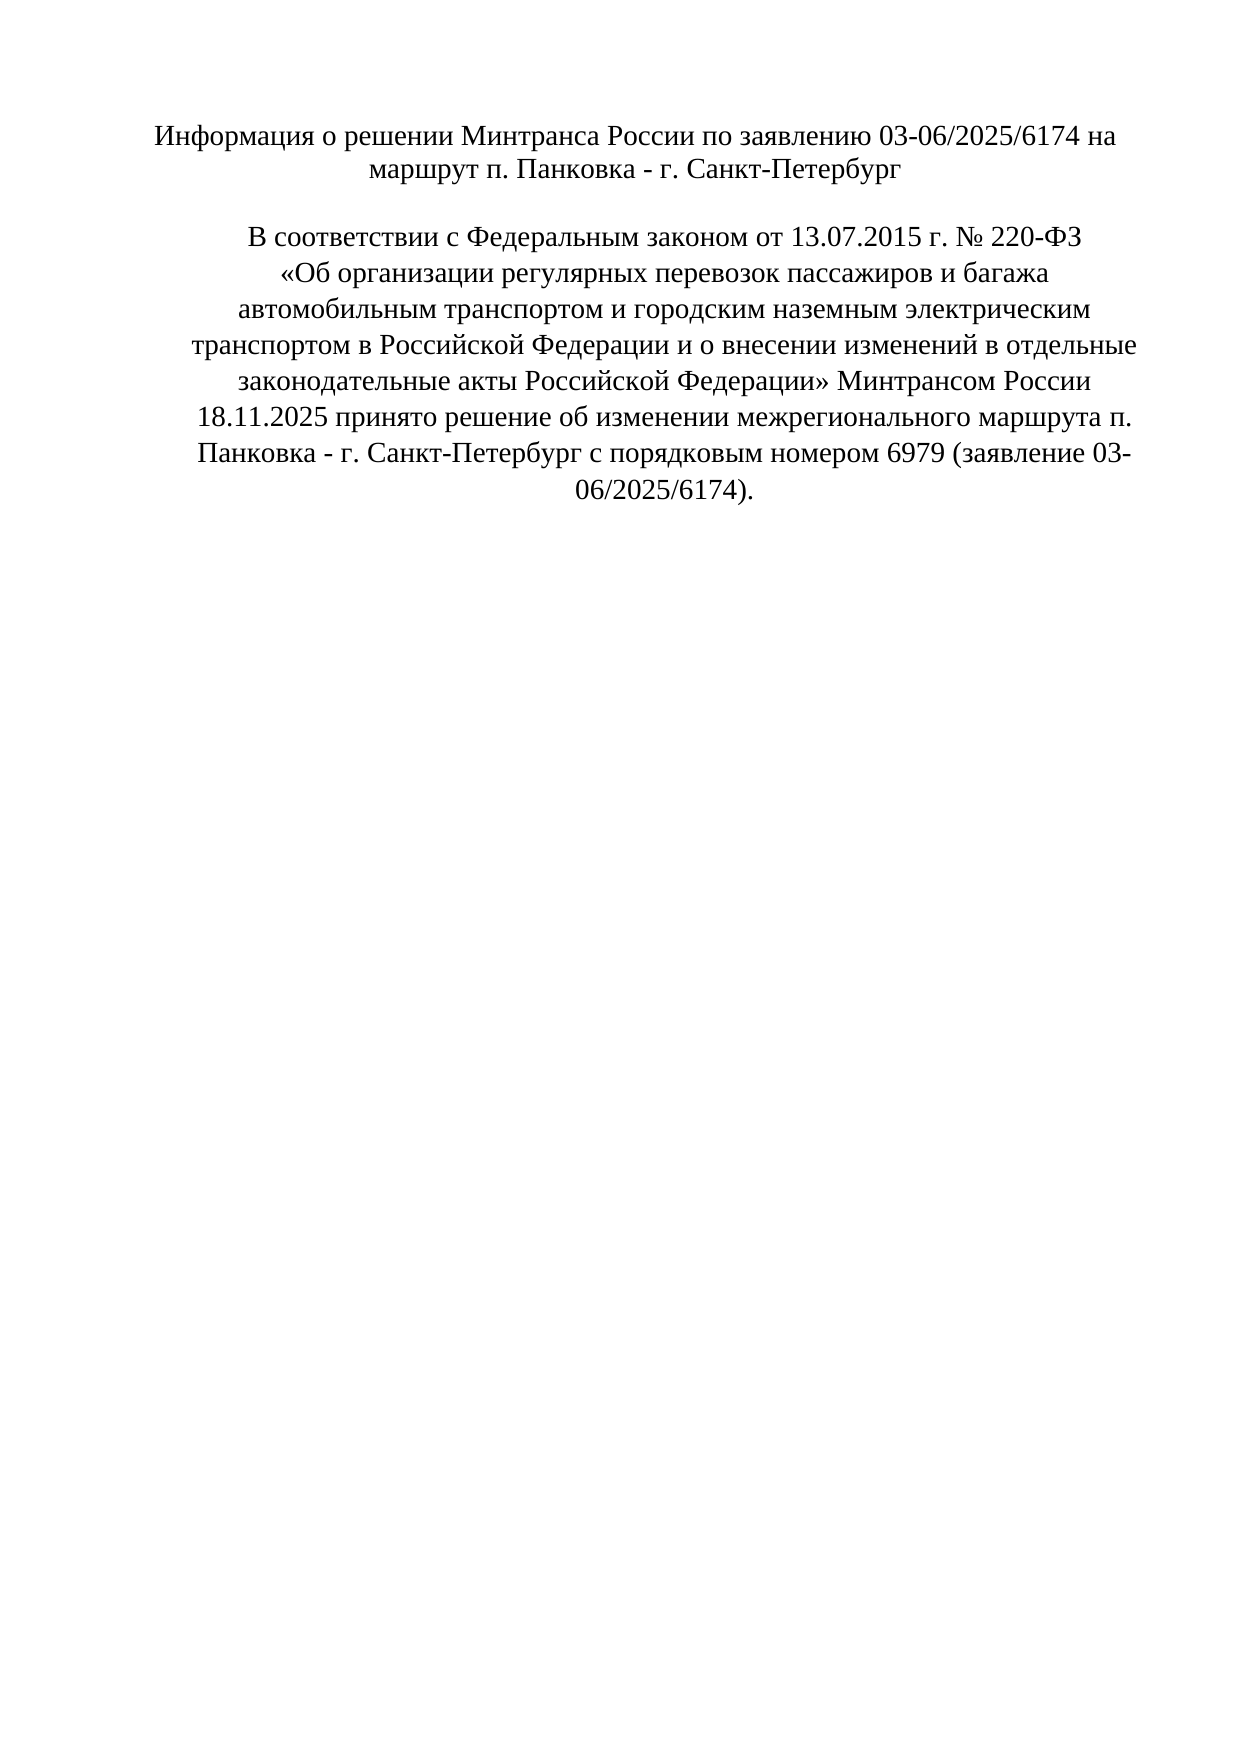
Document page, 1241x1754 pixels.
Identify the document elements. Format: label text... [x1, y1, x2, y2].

text В соответствии с Федеральным законом от 13.07.2015 г. № 220-ФЗ «Об организации регулярных перевозок пассажиров и багажа автомобильным транспортом и городским наземным электрическим транспортом в Российской Федерации и о внесении изменений в отдельные законодательные акты Российской Федерации» Минтрансом России 18.11.2025 принято решение об изменении межрегионального маршрута п. Панковка - г. Санкт-Петербург с порядковым номером 6979 (заявление 03-06/2025/6174). [177, 219, 1152, 505]
text Информация о решении Минтранса России по заявлению 03-06/2025/6174 на маршрут п. Панковка - г. Санкт-Петербург [118, 118, 1152, 185]
